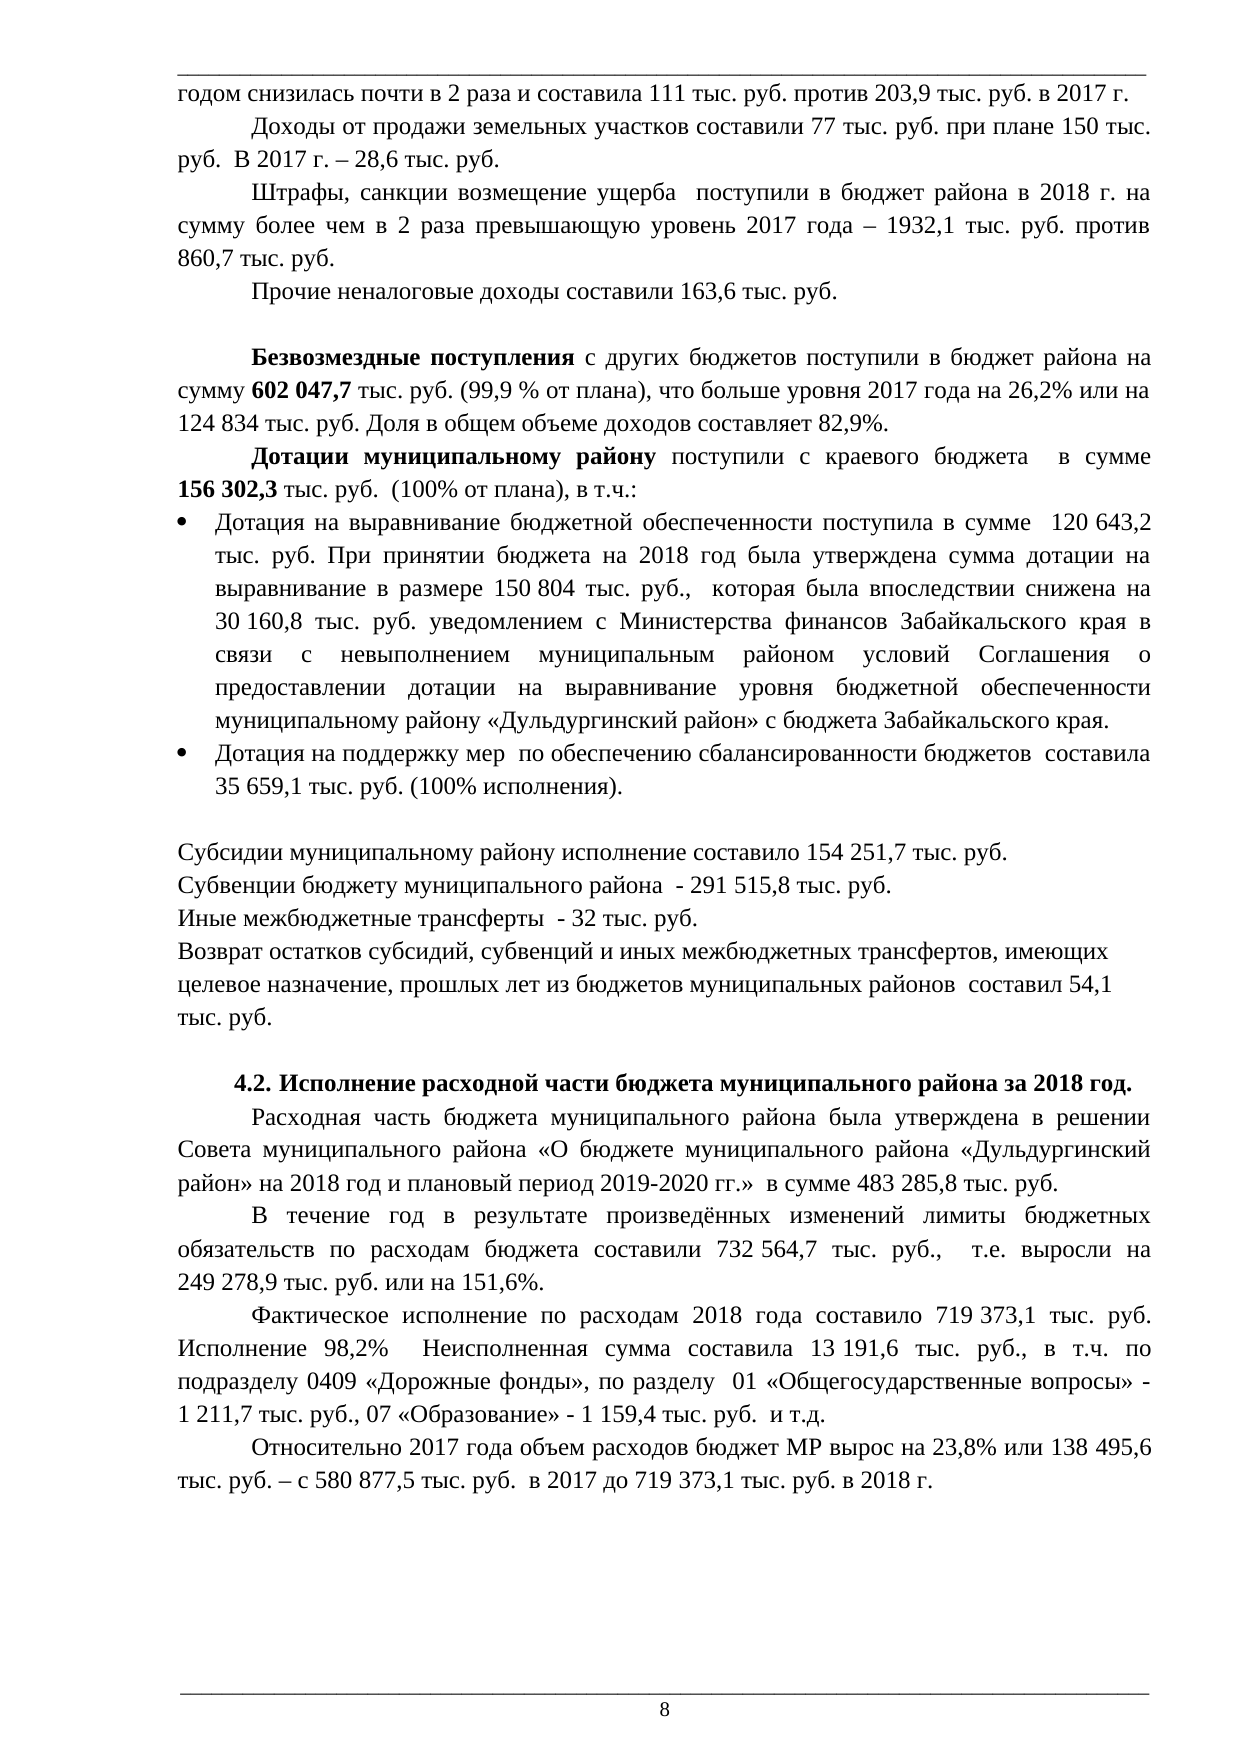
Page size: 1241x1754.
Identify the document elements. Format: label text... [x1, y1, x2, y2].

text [177, 78, 1152, 107]
text Фактическое исполнение по расходам 2018 года составило 719 373,1 тыс. руб. Исполнение 98,2% Неисполненная сумма составила 13 191,6 тыс. руб., в т.ч. по подразделу 0409 «Дорожные фонды», по разделу 01 «Общегосударственные вопросы» - 1 211,7 тыс. руб., 07 «Образование» - 1 159,4 тыс. руб. и т.д. [177, 1300, 1152, 1427]
list Исполнение расходной части бюджета муниципального района за 2018 год. [215, 1068, 1152, 1097]
text Субвенции бюджету муниципального района - 291 515,8 тыс. руб. [177, 870, 1152, 899]
text Безвозмездные поступления с других бюджетов поступили в бюджет района на сумму 602 047,7 тыс. руб. (99,9 % от плана), что больше уровня 2017 года на 26,2% или на 124 834 тыс. руб. Доля в общем объеме доходов составляет 82,9%. [177, 342, 1152, 437]
text Возврат остатков субсидий, субвенций и иных межбюджетных трансфертов, имеющих целевое назначение, прошлых лет из бюджетов муниципальных районов составил 54,1 тыс. руб. [177, 936, 1152, 1031]
list Дотация на поддержку мер по обеспечению сбалансированности бюджетов составила 35 659,1 тыс. руб. (100% исполнения). [177, 738, 1152, 800]
text В течение год в результате произведённых изменений лимиты бюджетных обязательств по расходам бюджета составили 732 564,7 тыс. руб., т.е. выросли на 249 278,9 тыс. руб. или на 151,6%. [177, 1201, 1152, 1295]
text Расходная часть бюджета муниципального района была утверждена в решении Совета муниципального района «О бюджете муниципального района «Дульдургинский район» на 2018 год и плановый период 2019-2020 гг.» в сумме 483 285,8 тыс. руб. [177, 1102, 1152, 1196]
text Дотации муниципальному району поступили с краевого бюджета в сумме 156 302,3 тыс. руб. (100% от плана), в т.ч.: [177, 441, 1152, 503]
text Субсидии муниципальному району исполнение составило 154 251,7 тыс. руб. [177, 837, 1152, 866]
text Штрафы, санкции возмещение ущерба поступили в бюджет района в 2018 г. на сумму более чем в 2 раза превышающую уровень 2017 года – 1932,1 тыс. руб. против 860,7 тыс. руб. [177, 177, 1152, 272]
text Прочие неналоговые доходы составили 163,6 тыс. руб. [177, 276, 1152, 305]
text Доходы от продажи земельных участков составили 77 тыс. руб. при плане 150 тыс. руб. В 2017 г. – 28,6 тыс. руб. [177, 111, 1152, 173]
text Относительно 2017 года объем расходов бюджет МР вырос на 23,8% или 138 495,6 тыс. руб. – с 580 877,5 тыс. руб. в 2017 до 719 373,1 тыс. руб. в 2018 г. [177, 1432, 1152, 1493]
list Дотация на выравнивание бюджетной обеспеченности поступила в сумме 120 643,2 тыс. руб. При принятии бюджета на 2018 год была утверждена сумма дотации на выравнивание в размере 150 804 тыс. руб., которая была впоследствии снижена на 30 160,8 тыс. руб. уведомлением с Министерства финансов Забайкальского края в связи с невыполнением муниципальным районом условий Соглашения о предоставлении дотации на выравнивание уровня бюджетной обеспеченности муниципальному району «Дульдургинский район» с бюджета Забайкальского края. [177, 507, 1152, 734]
text Иные межбюджетные трансферты - 32 тыс. руб. [177, 903, 1152, 932]
